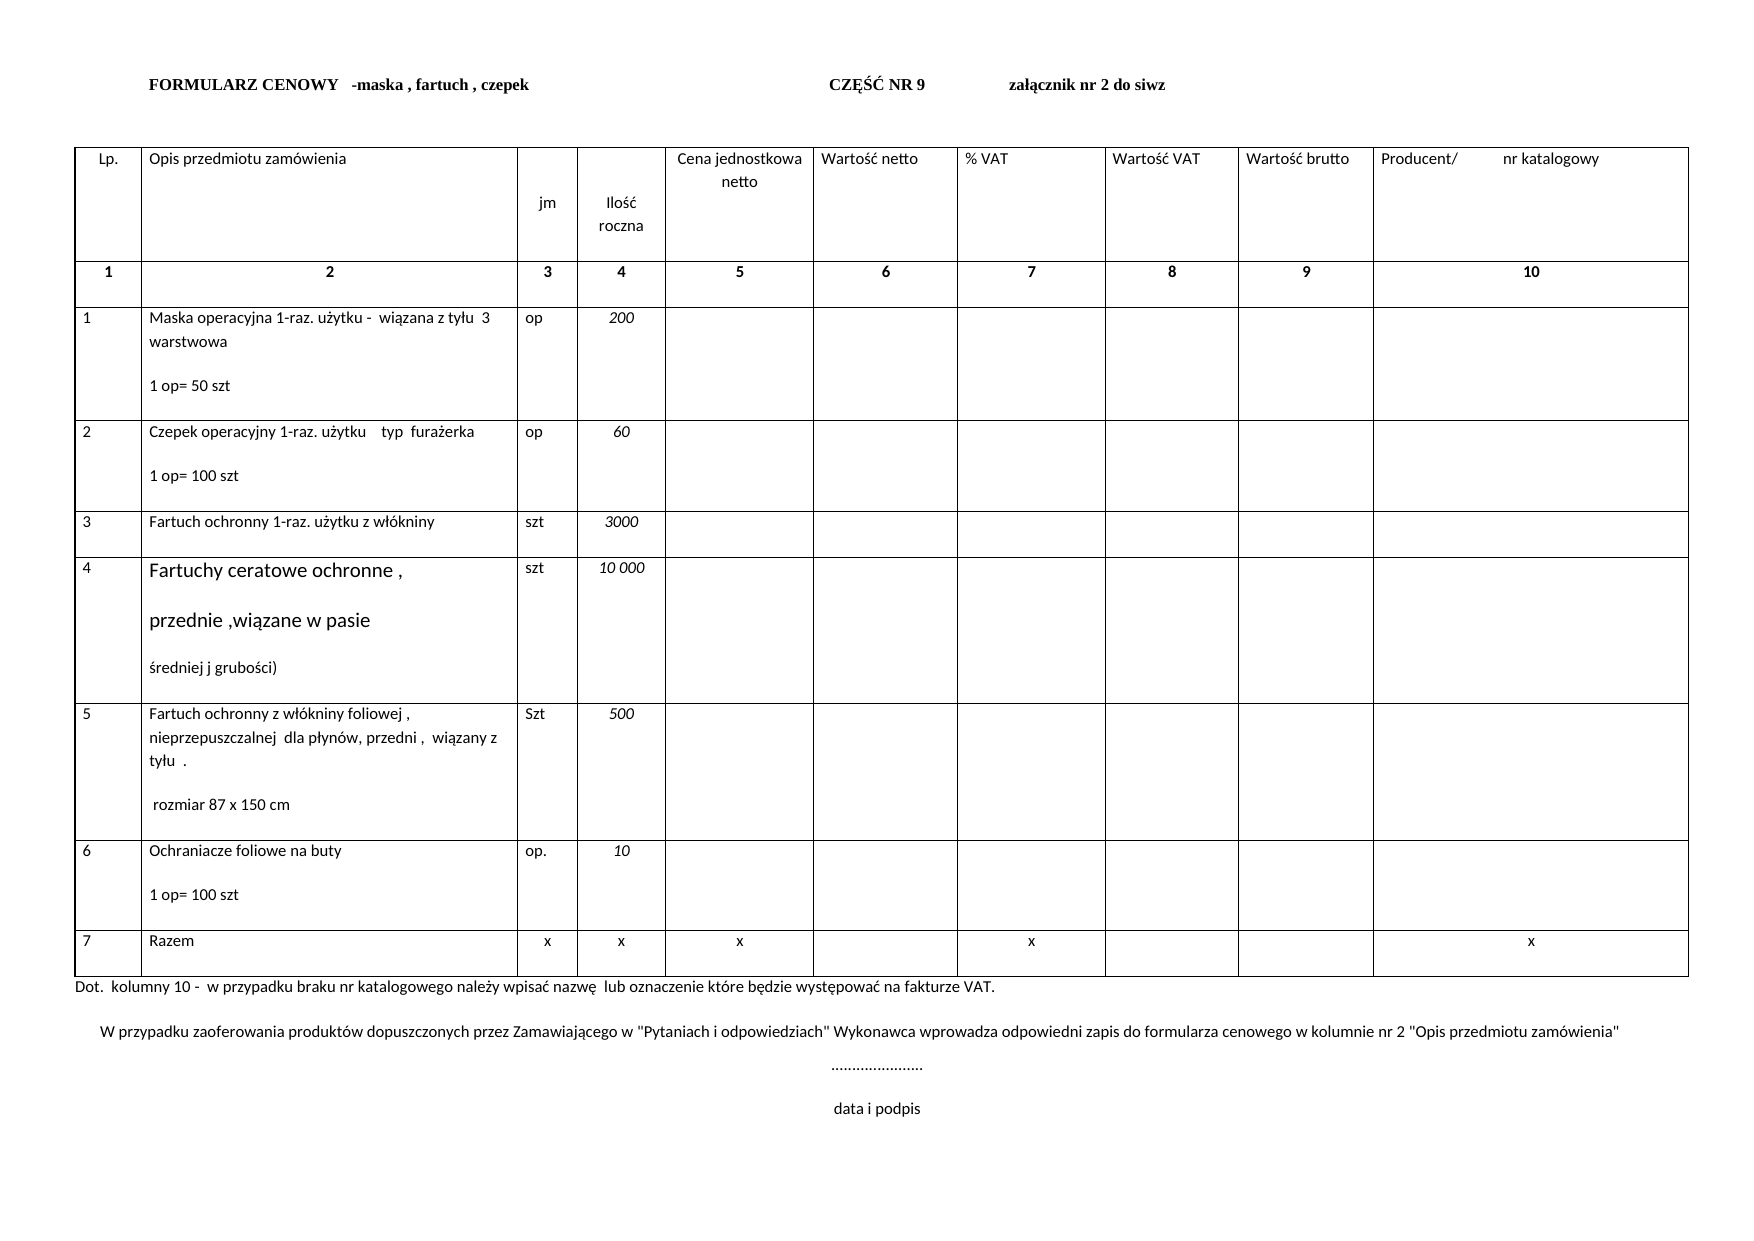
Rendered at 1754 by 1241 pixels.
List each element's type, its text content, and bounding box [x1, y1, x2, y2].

table_cell 3 [76, 512, 141, 557]
table_cell [1239, 512, 1373, 557]
table_cell 1 [76, 262, 141, 307]
table_cell x [518, 931, 577, 976]
table_cell Szt [518, 704, 577, 839]
table_cell [1106, 512, 1238, 557]
table_cell op. [518, 841, 577, 930]
table_header Wartość netto [814, 148, 957, 261]
table_cell Czepek operacyjny 1-raz. użytku typ furażerka 1 op= 100 szt [142, 421, 517, 511]
text ...................... [75, 1054, 1679, 1074]
table_cell [666, 512, 813, 557]
table_cell [958, 841, 1105, 930]
text W przypadku zaoferowania produktów dopuszczonych przez Zamawiającego w "Pytaniach i odpowiedziach" Wykonawca wprowadza odpowiedni zapis do formularza cenowego w kolumnie nr 2 "Opis przedmiotu zamówienia" [75, 1021, 1679, 1041]
table_cell Razem [142, 931, 517, 976]
table_cell x [578, 931, 665, 976]
text Dot. kolumny 10 - w przypadku braku nr katalogowego należy wpisać nazwę lub oznaczenie które będzie występować na fakturze VAT. [75, 977, 1679, 997]
table_cell [1106, 421, 1238, 511]
table_cell [1239, 841, 1373, 930]
table_cell 2 [76, 421, 141, 511]
table_header % VAT [958, 148, 1105, 261]
table_header Cena jednostkowa netto [666, 148, 813, 261]
table_cell [958, 704, 1105, 839]
table_cell [1239, 421, 1373, 511]
table_cell 4 [578, 262, 665, 307]
table_cell 200 [578, 308, 665, 420]
table_cell 6 [76, 841, 141, 930]
table_cell [958, 421, 1105, 511]
table_cell op [518, 308, 577, 420]
table_header jm [518, 148, 577, 261]
table_cell 3000 [578, 512, 665, 557]
table_cell [1106, 308, 1238, 420]
table_cell [1106, 704, 1238, 839]
table_cell 5 [666, 262, 813, 307]
table_cell x [958, 931, 1105, 976]
table_cell [1239, 308, 1373, 420]
table_cell 8 [1106, 262, 1238, 307]
table_cell [958, 558, 1105, 703]
table_header Wartość brutto [1239, 148, 1373, 261]
table_cell 500 [578, 704, 665, 839]
table_cell 10 000 [578, 558, 665, 703]
table_header Ilość roczna [578, 148, 665, 261]
table_header Opis przedmiotu zamówienia [142, 148, 517, 261]
table_header Lp. [76, 148, 141, 261]
table_header Wartość VAT [1106, 148, 1238, 261]
table_cell op [518, 421, 577, 511]
subtitle FORMULARZ CENOWY -maska , fartuch , czepek CZĘŚĆ NR 9 załącznik nr 2 do siwz [149, 75, 1679, 94]
table_cell [1374, 558, 1688, 703]
table_cell [814, 841, 957, 930]
table_cell [1374, 308, 1688, 420]
table_cell 7 [958, 262, 1105, 307]
table_cell [1106, 558, 1238, 703]
table_cell x [1374, 931, 1688, 976]
table_cell 6 [814, 262, 957, 307]
table_cell x [666, 931, 813, 976]
table_cell 5 [76, 704, 141, 839]
table_cell [666, 558, 813, 703]
table_cell [1106, 931, 1238, 976]
table_cell [666, 704, 813, 839]
text data i podpis [75, 1098, 1679, 1118]
table_cell [1374, 704, 1688, 839]
table_cell [1374, 512, 1688, 557]
table_cell 10 [578, 841, 665, 930]
table_cell Ochraniacze foliowe na buty 1 op= 100 szt [142, 841, 517, 930]
table_cell [1239, 704, 1373, 839]
table_cell Fartuch ochronny 1-raz. użytku z włókniny [142, 512, 517, 557]
table_cell [814, 704, 957, 839]
table_cell [814, 931, 957, 976]
table_cell [666, 841, 813, 930]
table_cell [814, 512, 957, 557]
table_cell szt [518, 558, 577, 703]
table_cell [958, 512, 1105, 557]
table_cell Maska operacyjna 1-raz. użytku - wiązana z tyłu 3 warstwowa 1 op= 50 szt [142, 308, 517, 420]
table_cell 60 [578, 421, 665, 511]
table_header Producent/ nr katalogowy [1374, 148, 1688, 261]
table_cell [1374, 841, 1688, 930]
table_cell [958, 308, 1105, 420]
table_cell [814, 308, 957, 420]
table_cell szt [518, 512, 577, 557]
table_cell [1106, 841, 1238, 930]
table_cell Fartuch ochronny z włókniny foliowej , nieprzepuszczalnej dla płynów, przedni , wiązany z tyłu . rozmiar 87 x 150 cm [142, 704, 517, 839]
table_cell [1374, 421, 1688, 511]
table_cell [1239, 931, 1373, 976]
table_cell 10 [1374, 262, 1688, 307]
table_cell [1239, 558, 1373, 703]
table_cell [814, 421, 957, 511]
table_cell [666, 421, 813, 511]
table_cell 4 [76, 558, 141, 703]
table_cell 1 [76, 308, 141, 420]
table_cell Fartuchy ceratowe ochronne , przednie ,wiązane w pasie średniej j grubości) [142, 558, 517, 703]
table_cell 3 [518, 262, 577, 307]
table_cell [666, 308, 813, 420]
table_cell [814, 558, 957, 703]
table_cell 9 [1239, 262, 1373, 307]
table_cell 7 [76, 931, 141, 976]
table_cell 2 [142, 262, 517, 307]
